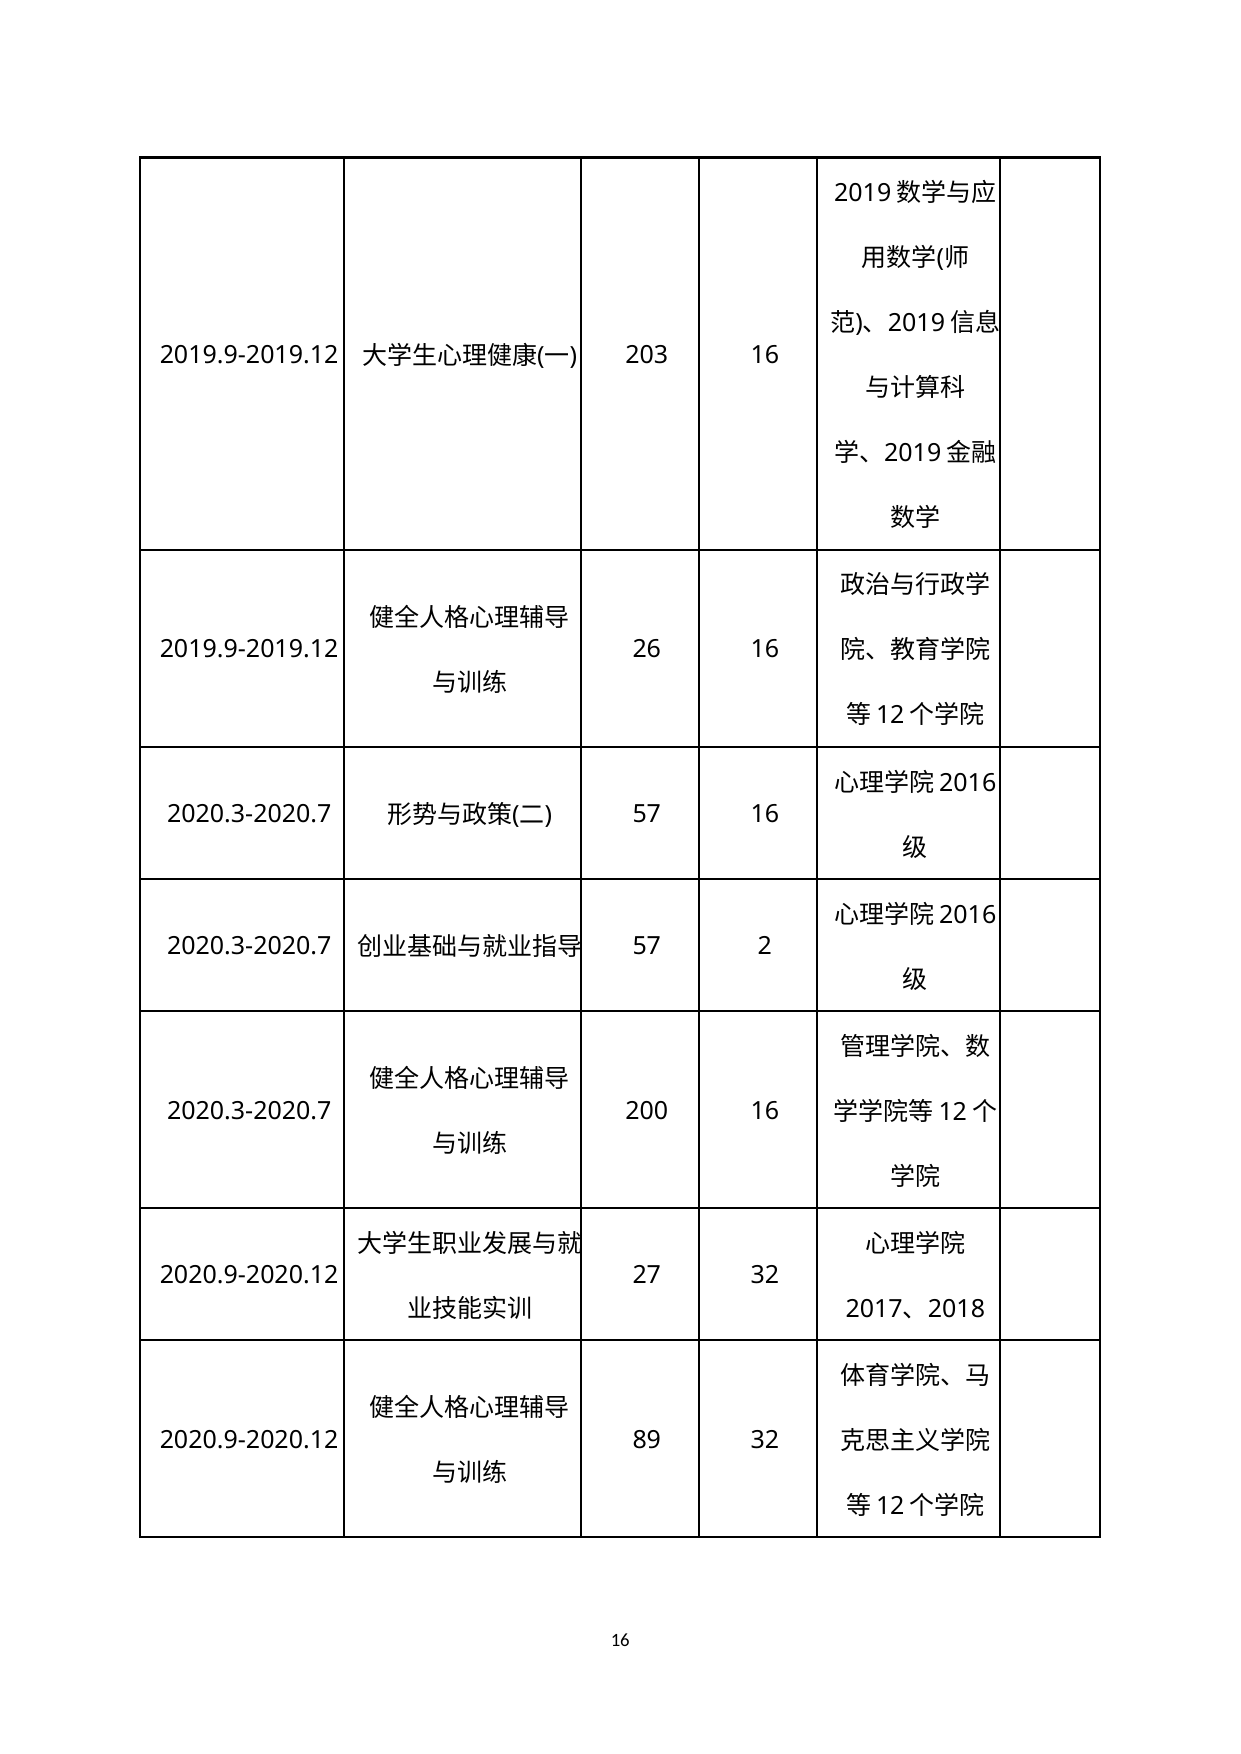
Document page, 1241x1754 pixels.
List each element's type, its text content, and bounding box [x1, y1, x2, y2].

table_cell 创业基础与就业指导 [345, 880, 580, 1010]
table_cell [1001, 880, 1099, 1010]
table_cell 2019.9-2019.12 [141, 551, 343, 746]
table_cell 2020.3-2020.7 [141, 748, 343, 878]
table_cell 200 [582, 1012, 698, 1207]
table_cell 2020.9-2020.12 [141, 1209, 343, 1339]
table_cell 2020.3-2020.7 [141, 1012, 343, 1207]
table_cell 2020.9-2020.12 [141, 1341, 343, 1536]
table_cell 体育学院、马克思主义学院等12个学院 [818, 1341, 999, 1536]
table_cell 57 [582, 748, 698, 878]
table_cell 89 [582, 1341, 698, 1536]
table_cell 2019数学与应用数学(师范)、2019信息与计算科学、2019金融数学 [818, 159, 999, 548]
table_cell 健全人格心理辅导 与训练 [345, 1341, 580, 1536]
table_cell 32 [700, 1209, 816, 1339]
table_cell 203 [582, 159, 698, 548]
table_cell 政治与行政学院、教育学院等12个学院 [818, 551, 999, 746]
table_cell 形势与政策(二) [345, 748, 580, 878]
table_cell 大学生职业发展与就业技能实训 [345, 1209, 580, 1339]
table_cell 26 [582, 551, 698, 746]
table_cell 健全人格心理辅导 与训练 [345, 551, 580, 746]
table_cell 32 [700, 1341, 816, 1536]
table_cell 心理学院2016级 [818, 748, 999, 878]
table_cell 健全人格心理辅导 与训练 [345, 1012, 580, 1207]
table_cell 57 [582, 880, 698, 1010]
table_cell 2019.9-2019.12 [141, 159, 343, 548]
table_cell [1001, 1012, 1099, 1207]
table_cell 27 [582, 1209, 698, 1339]
table_cell 心理学院2016级 [818, 880, 999, 1010]
table_cell 16 [700, 748, 816, 878]
table_cell 16 [700, 159, 816, 548]
table_cell [1001, 1209, 1099, 1339]
table_cell 16 [700, 551, 816, 746]
table_cell [1001, 748, 1099, 878]
table_cell 2020.3-2020.7 [141, 880, 343, 1010]
table_cell [1001, 159, 1099, 548]
table_cell 16 [700, 1012, 816, 1207]
table_cell 大学生心理健康(一) [345, 159, 580, 548]
table_cell 管理学院、数学学院等12个学院 [818, 1012, 999, 1207]
table_cell 心理学院2017、2018 [818, 1209, 999, 1339]
table_cell [1001, 551, 1099, 746]
table_cell [1001, 1341, 1099, 1536]
table_cell 2 [700, 880, 816, 1010]
